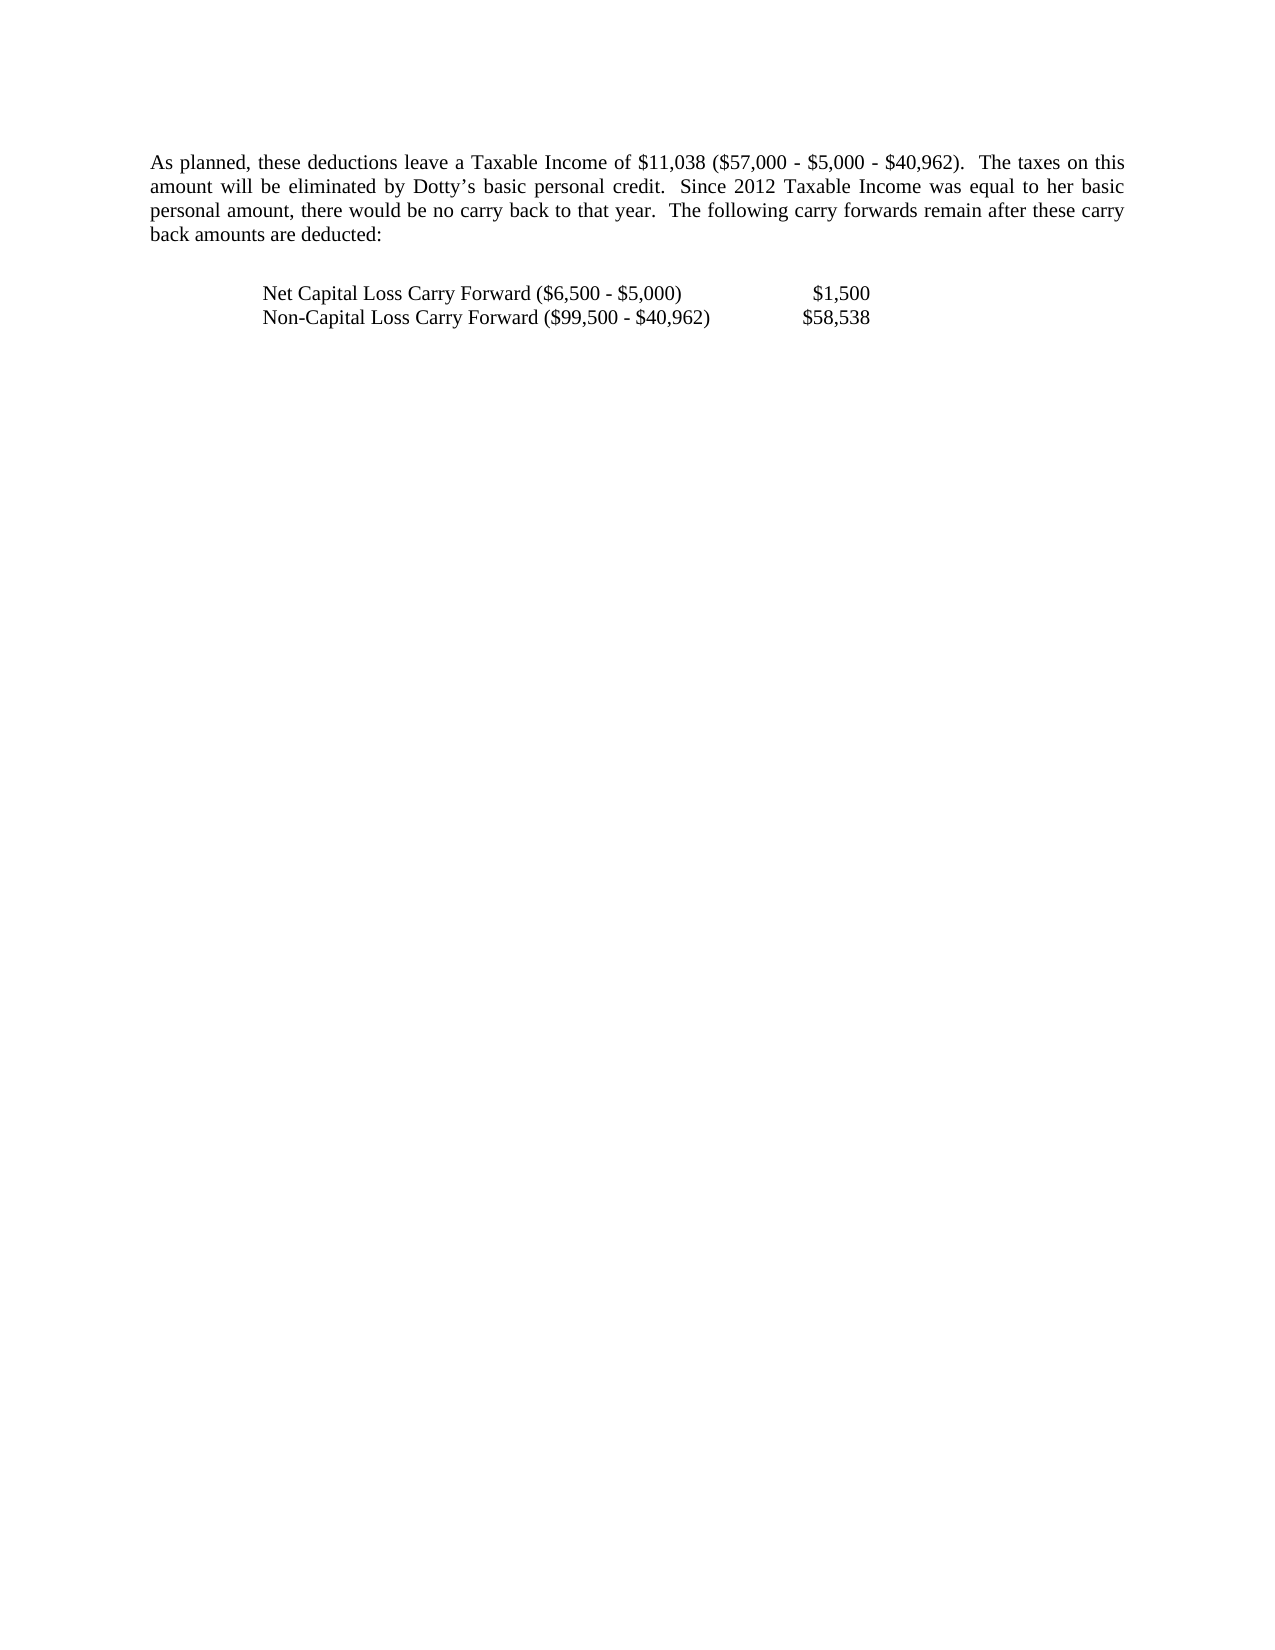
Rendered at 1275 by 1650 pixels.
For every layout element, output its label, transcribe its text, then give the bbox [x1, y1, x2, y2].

text Net Capital Loss Carry Forward ($6,500 - $5,000) $1,500 [262, 281, 1020, 305]
text As planned, these deductions leave a Taxable Income of $11,038 ($57,000 - $5,000 - $40,962). The taxes on this amount will be eliminated by Dotty’s basic personal credit. Since 2012 Taxable Income was equal to her basic personal amount, there would be no carry back to that year. The following carry forwards remain after these carry back amounts are deducted: [150, 150, 1125, 246]
text Non-Capital Loss Carry Forward ($99,500 - $40,962) $58,538 [262, 305, 1020, 329]
